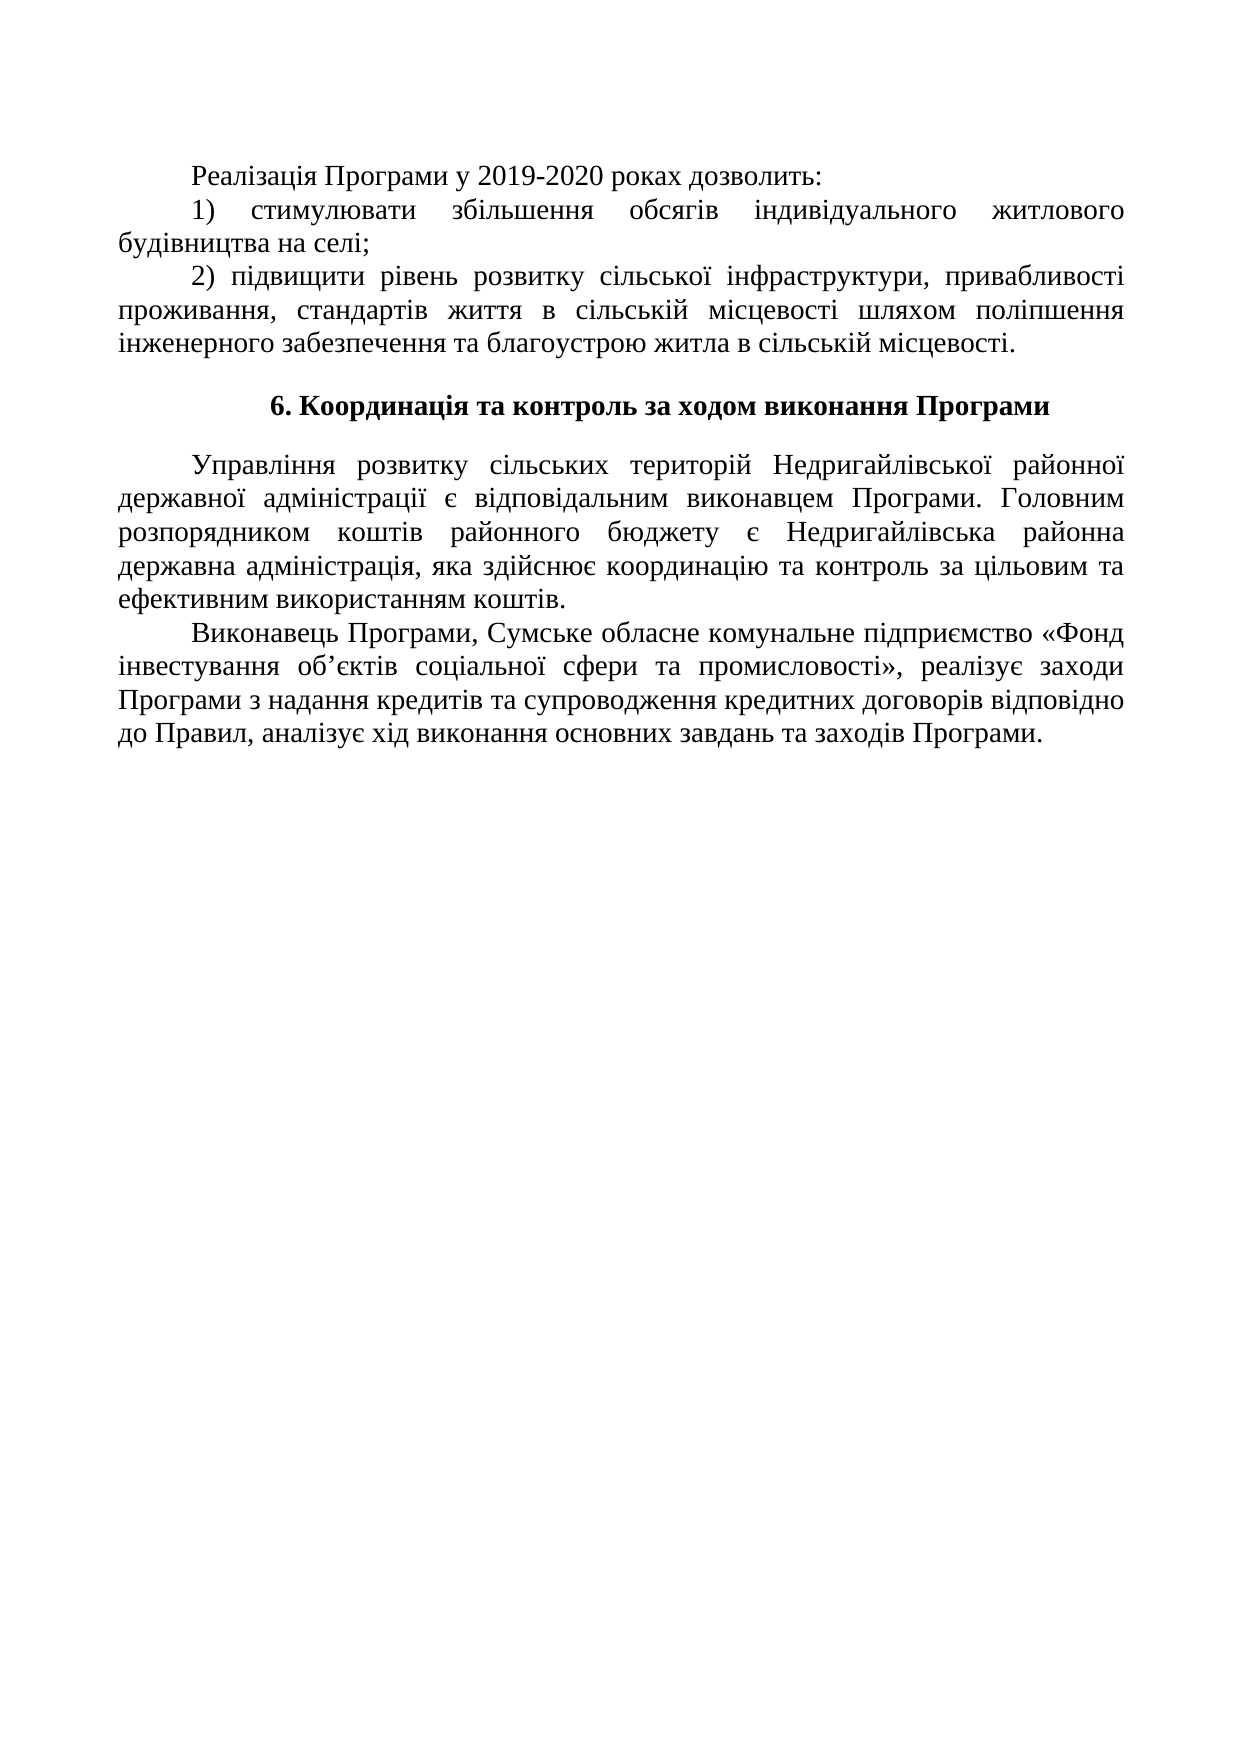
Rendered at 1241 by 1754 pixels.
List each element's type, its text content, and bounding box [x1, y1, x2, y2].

list стимулювати збільшення обсягів індивідуального житлового будівництва на селі; [118, 192, 1125, 259]
text Управління розвитку сільських територій Недригайлівської районної державної адміністрації є відповідальним виконавцем Програми. Головним розпорядником коштів районного бюджету є Недригайлівська районна державна адміністрація, яка здійснює координацію та контроль за цільовим та ефективним використанням коштів. [118, 448, 1125, 615]
text Реалізація Програми у 2019-2020 роках дозволить: [118, 159, 1129, 192]
list підвищити рівень розвитку сільської інфраструктури, привабливості проживання, стандартів життя в сільській місцевості шляхом поліпшення інженерного забезпечення та благоустрою житла в сільській місцевості. [118, 259, 1125, 359]
list Координація та контроль за ходом виконання Програми [270, 392, 1129, 422]
text Виконавець Програми, Сумське обласне комунальне підприємство «Фонд інвестування об’єктів соціальної сфери та промисловості», реалізує заходи Програми з надання кредитів та супроводження кредитних договорів відповідно до Правил, аналізує хід виконання основних завдань та заходів Програми. [118, 615, 1125, 749]
